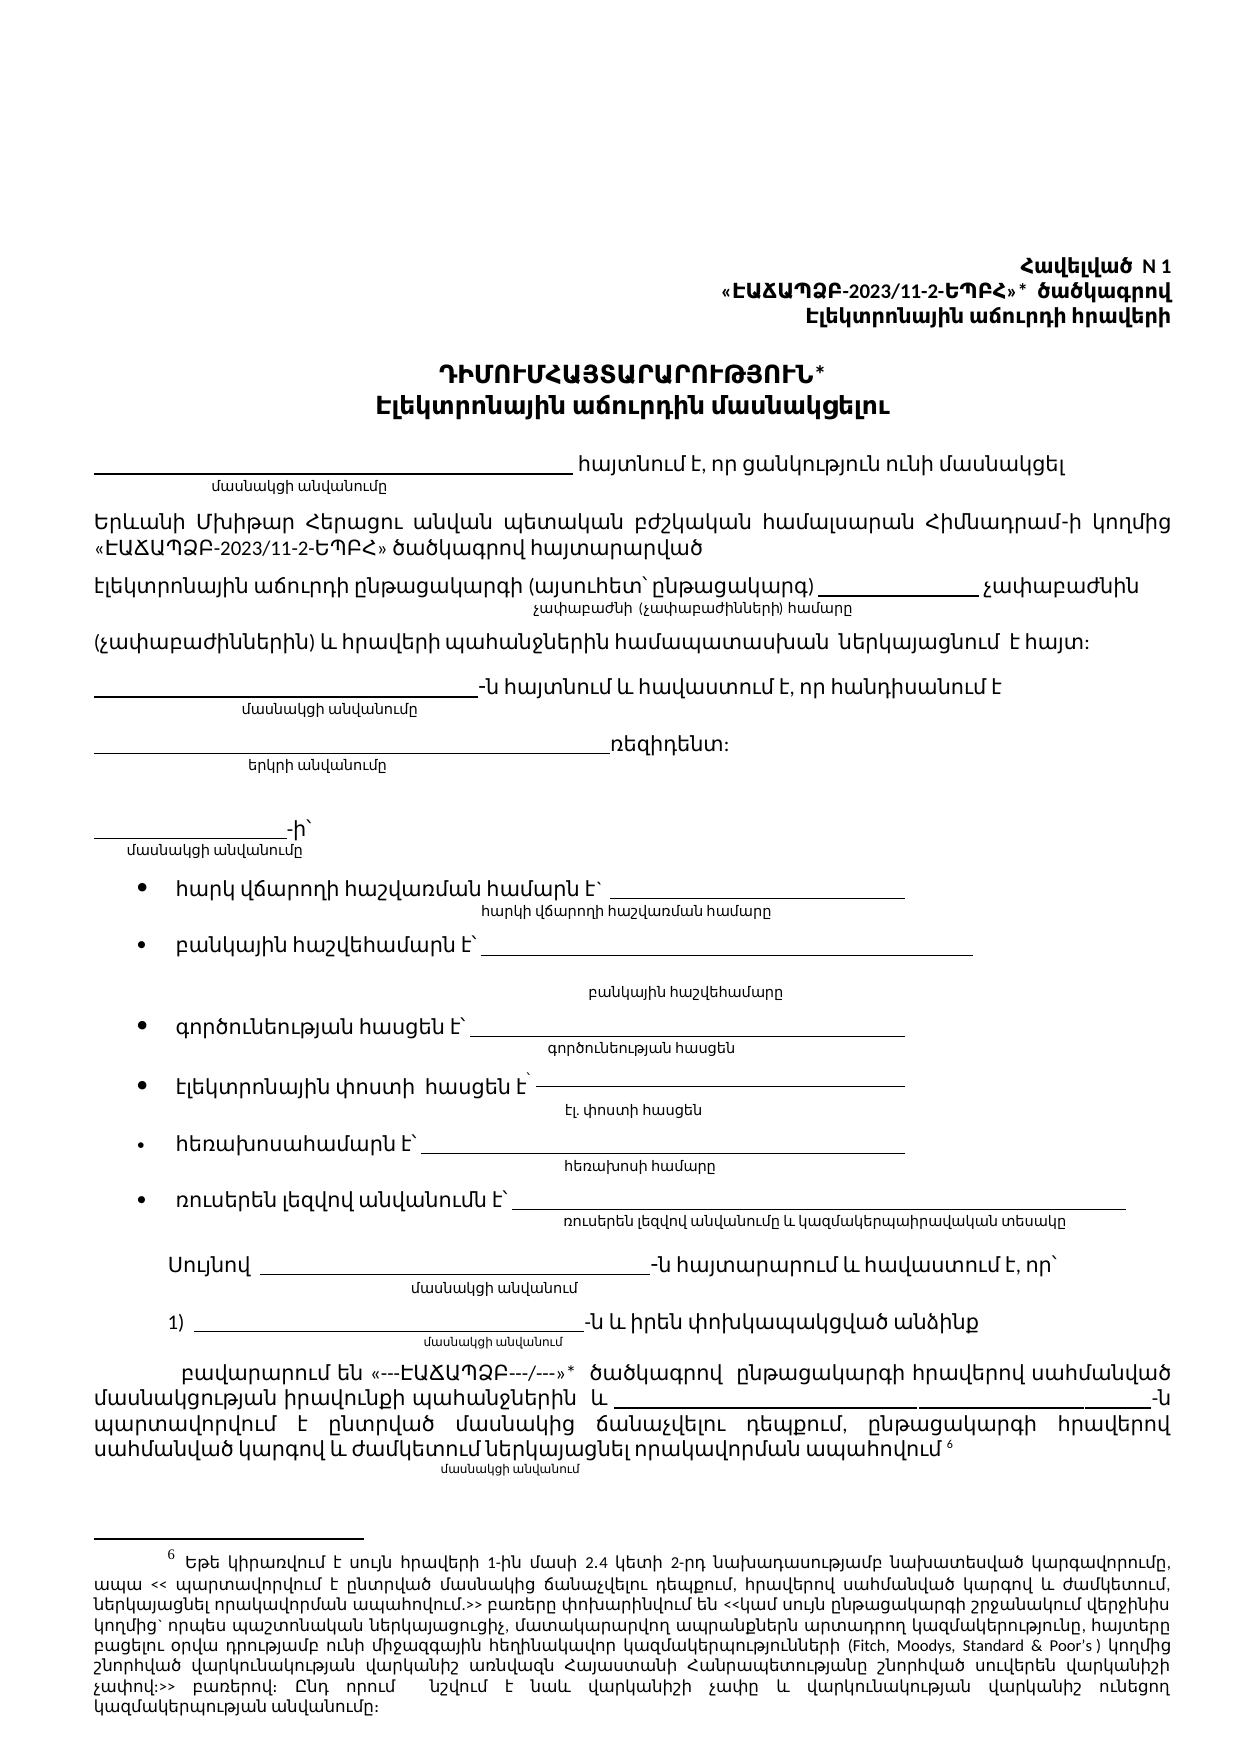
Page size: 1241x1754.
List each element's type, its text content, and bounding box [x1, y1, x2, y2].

text մասնակցի անվանում [94, 1462, 1171, 1487]
text մասնակցի անվանումը [94, 701, 1171, 731]
text մասնակցի անվանումը [94, 477, 1171, 507]
text երկրի անվանումը [94, 756, 1171, 787]
list բանկային հաշվեհամարն է՝ [138, 933, 1171, 983]
text հայտնում է, որ ցանկություն ունի մասնակցել [94, 451, 1171, 477]
text Երևանի Մխիթար Հերացու անվան պետական բժշկական համալսարան Հիմնադրամ-ի կողմից «ԷԱՃԱՊՁԲ-2023/11-2-ԵՊԲՀ» ծածկագրով հայտարարված [94, 507, 1171, 561]
list ռուսերեն լեզվով անվանումն է՝ [138, 1187, 1171, 1213]
text ԴԻՄՈՒՄՀԱՅՏԱՐԱՐՈՒԹՅՈՒՆ* [94, 360, 1171, 390]
list էլեկտրոնային փոստի հասցեն է՝ [138, 1070, 1171, 1101]
text բանկային հաշվեհամարը [94, 983, 1171, 1014]
text 1) -ն և իրեն փոխկապակցված անձինք [94, 1309, 1171, 1335]
text գործունեության հասցեն [94, 1040, 1171, 1070]
text ռուսերեն լեզվով անվանումը և կազմակերպաիրավական տեսակը [94, 1213, 1171, 1243]
text ռեզիդենտ: [94, 731, 1171, 756]
text Էլեկտրոնային աճուրդի հրավերի [94, 304, 1171, 329]
text մասնակցի անվանում [94, 1279, 1171, 1309]
text հեռախոսի համարը [462, 1157, 1171, 1187]
text -ի՝ [94, 816, 1171, 841]
subtitle Էլեկտրոնային աճուրդին մասնակցելու [94, 390, 1171, 421]
text -ն հայտնում և հավաստում է, որ հանդիսանում է [94, 670, 1171, 701]
text մասնակցի անվանումը [94, 841, 1171, 872]
text էլեկտրոնային աճուրդի ընթացակարգի (այսուհետ՝ ընթացակարգ) չափաբաժնին [94, 573, 1171, 599]
text մասնակցի անվանում [94, 1335, 1171, 1360]
text Սույնով -ն հայտարարում և հավաստում է, որ՝ [94, 1248, 1171, 1279]
text բավարարում են «---ԷԱՃԱՊՁԲ---/---»* ծածկագրով ընթացակարգի հրավերով սահմանված մասնակցության իրավունքի պահանջներին և -ն պարտավորվում է ընտրված մասնակից ճանաչվելու դեպքում, ընթացակարգի հրավերով սահմանված կարգով և ժամկետում ներկայացնել որակավորման ապահովում [94, 1360, 1171, 1462]
text չափաբաժնի (չափաբաժինների) համարը [94, 599, 1171, 629]
list հարկ վճարողի հաշվառման համարն է` [138, 872, 1171, 902]
text Հավելված N 1 [94, 253, 1171, 278]
text «ԷԱՃԱՊՁԲ-2023/11-2-ԵՊԲՀ»* ծածկագրով [94, 278, 1171, 304]
text հարկի վճարողի հաշվառման համարը [94, 902, 1171, 933]
list հեռախոսահամարն է՝ [138, 1131, 1171, 1157]
text (չափաբաժիններին) և հրավերի պահանջներին համապատասխան ներկայացնում է հայտ: [94, 629, 1171, 655]
list գործունեության հասցեն է՝ [138, 1014, 1171, 1040]
text էլ. փոստի հասցեն [94, 1101, 1171, 1131]
